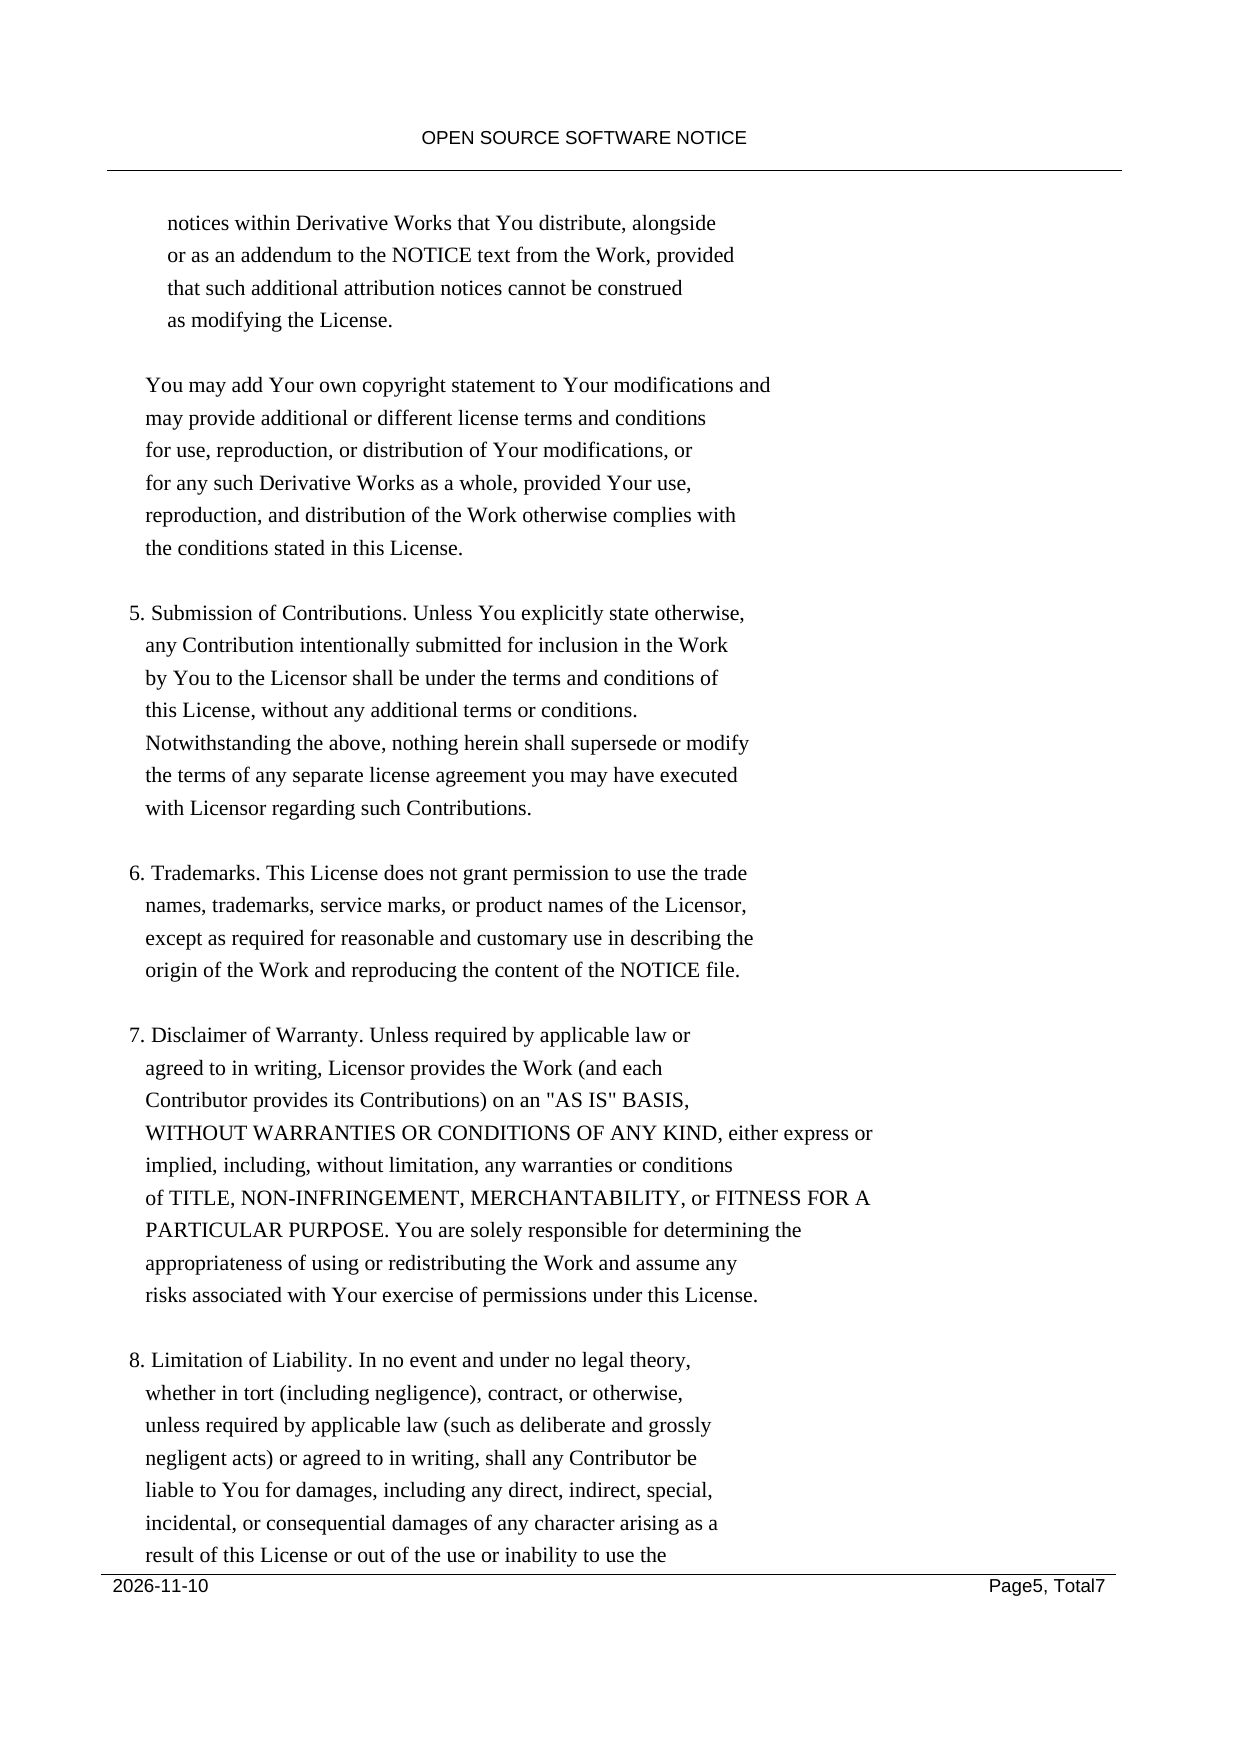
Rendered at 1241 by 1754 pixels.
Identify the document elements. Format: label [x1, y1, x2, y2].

text [112, 206, 1128, 1571]
